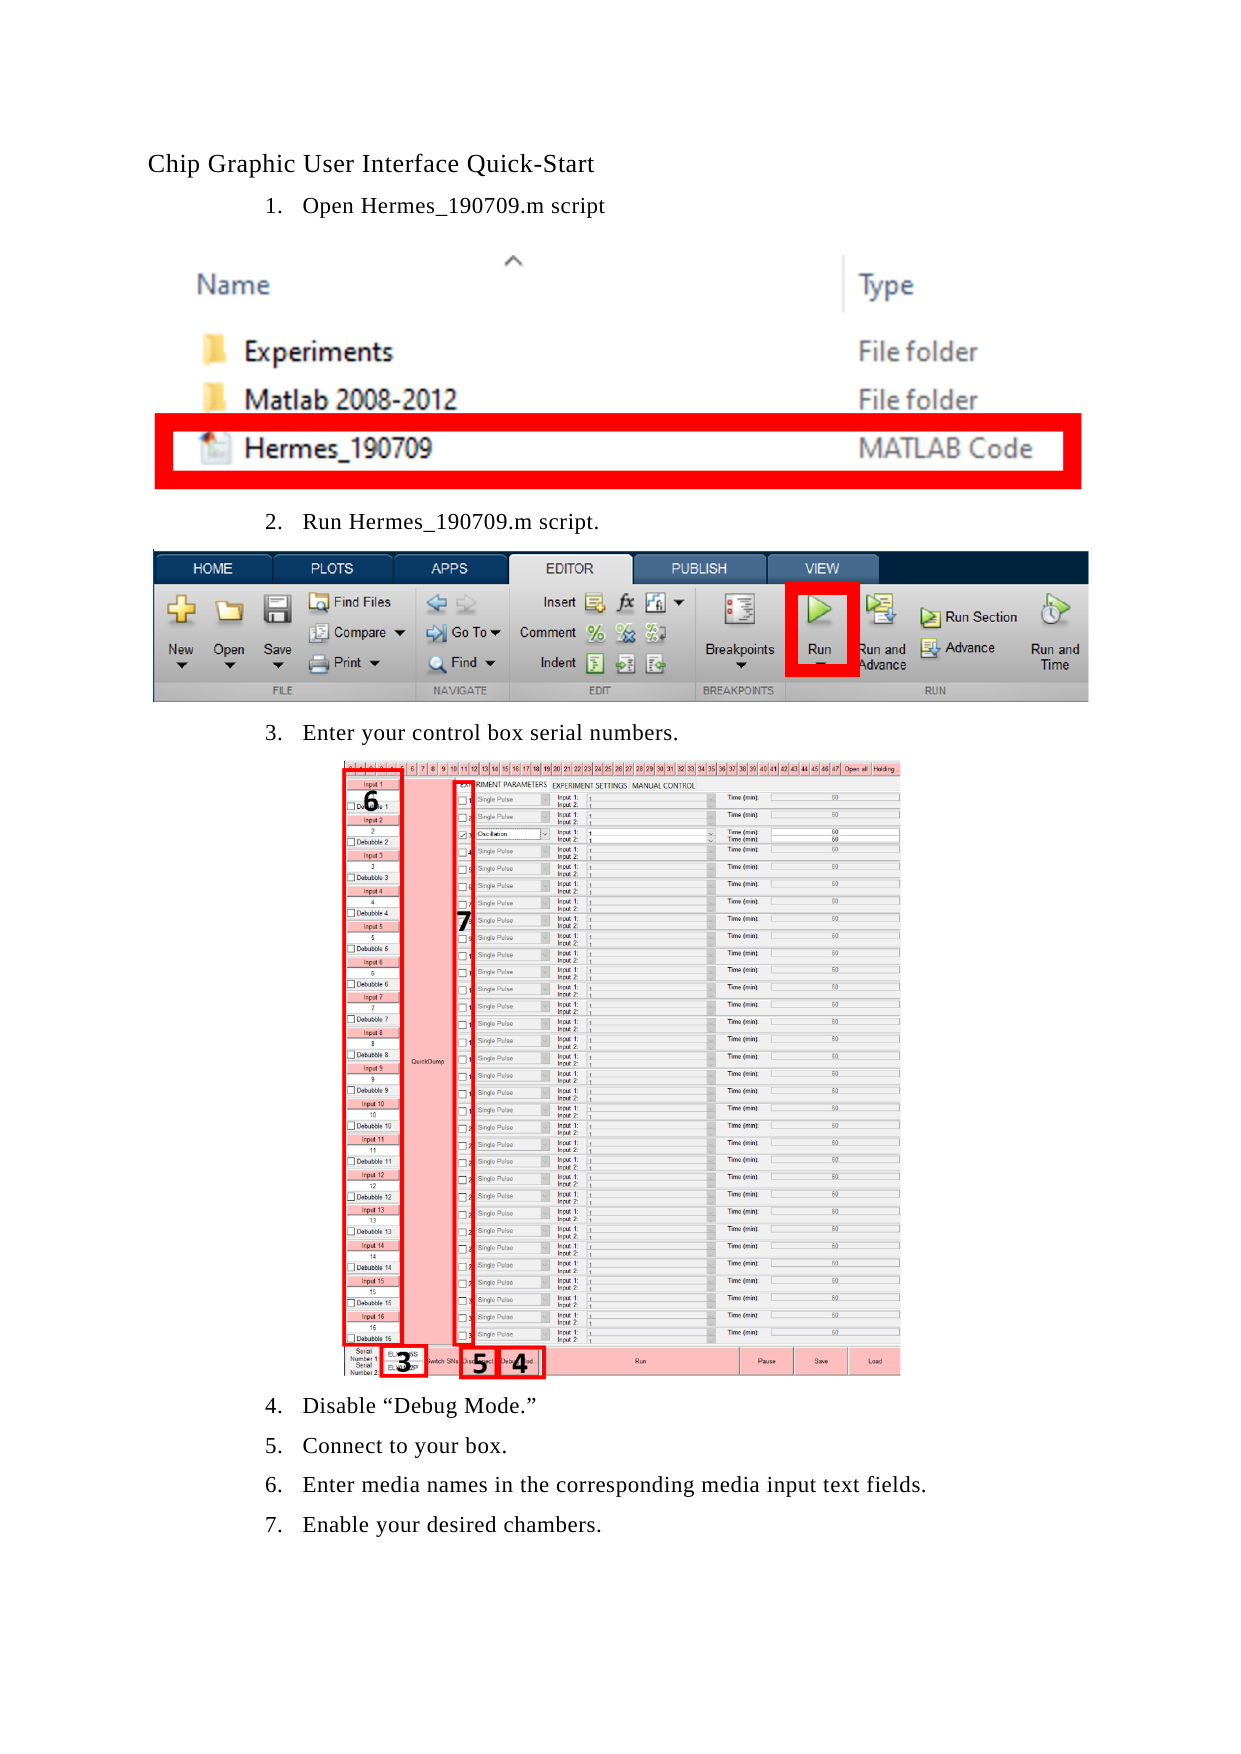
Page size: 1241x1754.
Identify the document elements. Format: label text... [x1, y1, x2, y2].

list Enable your desired chambers. [265, 1511, 1093, 1537]
list Open Hermes_190709.m script [265, 193, 1093, 219]
list Enter your control box serial numbers. [265, 719, 1093, 746]
list Connect to your box. [265, 1432, 1093, 1458]
list Enter media names in the corresponding media input text fields. [265, 1471, 1093, 1498]
list Disable “Debug Mode.” [265, 1392, 1093, 1419]
picture [339, 758, 901, 1380]
picture [148, 232, 1093, 495]
list Run Hermes_190709.m script. [265, 508, 1093, 534]
subtitle Chip Graphic User Interface Quick-Start [148, 148, 1093, 178]
picture [148, 547, 1093, 707]
